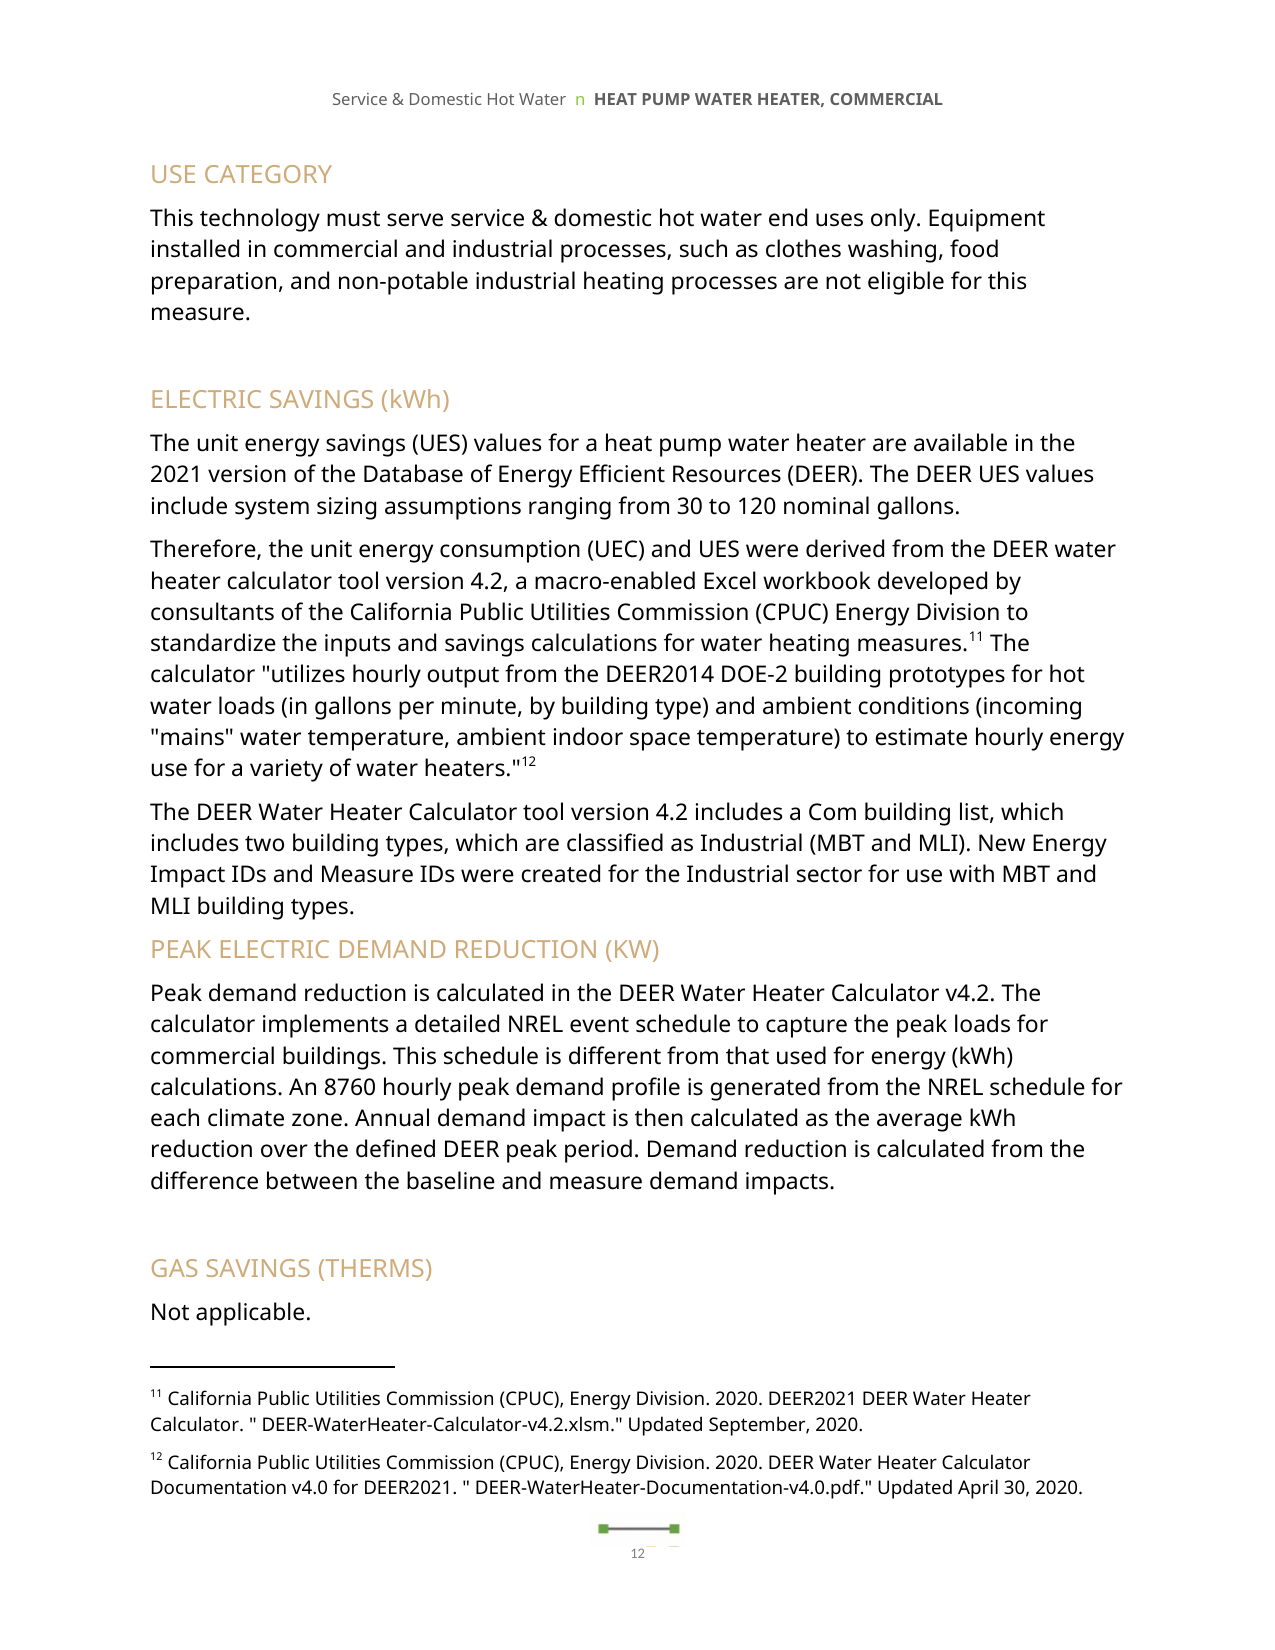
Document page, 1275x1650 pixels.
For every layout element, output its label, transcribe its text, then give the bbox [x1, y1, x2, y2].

text The DEER Water Heater Calculator tool version 4.2 includes a Com building list, which includes two building types, which are classified as Industrial (MBT and MLI). New Energy Impact IDs and Measure IDs were created for the Industrial sector for use with MBT and MLI building types. [150, 796, 1125, 921]
subtitle peak electric Demand Reduction (kW) [150, 933, 1125, 964]
subtitle Electric Savings (kWh) [150, 383, 1125, 414]
subtitle Use Category [150, 158, 1125, 189]
picture [589, 1512, 684, 1547]
text Therefore, the unit energy consumption (UEC) and UES were derived from the DEER water heater calculator tool version 4.2, a macro-enabled Excel workbook developed by consultants of the California Public Utilities Commission (CPUC) Energy Division to standardize the inputs and savings calculations for water heating measures. The calculator "utilizes hourly output from the DEER2014 DOE-2 building prototypes for hot water loads (in gallons per minute, by building type) and ambient conditions (incoming "mains" water temperature, ambient indoor space temperature) to estimate hourly energy use for a variety of water heaters." [150, 533, 1125, 783]
text The unit energy savings (UES) values for a heat pump water heater are available in the 2021 version of the Database of Energy Efficient Resources (DEER). The DEER UES values include system sizing assumptions ranging from 30 to 120 nominal gallons. [150, 427, 1125, 521]
subtitle Gas Savings (therms) [150, 1252, 1125, 1283]
text Peak demand reduction is calculated in the DEER Water Heater Calculator v4.2. The calculator implements a detailed NREL event schedule to capture the peak loads for commercial buildings. This schedule is different from that used for energy (kWh) calculations. An 8760 hourly peak demand profile is generated from the NREL schedule for each climate zone. Annual demand impact is then calculated as the average kWh reduction over the defined DEER peak period. Demand reduction is calculated from the difference between the baseline and measure demand impacts. [150, 977, 1125, 1196]
text Not applicable. [150, 1296, 1125, 1327]
text This technology must serve service & domestic hot water end uses only. Equipment installed in commercial and industrial processes, such as clothes washing, food preparation, and non-potable industrial heating processes are not eligible for this measure. [150, 202, 1125, 327]
